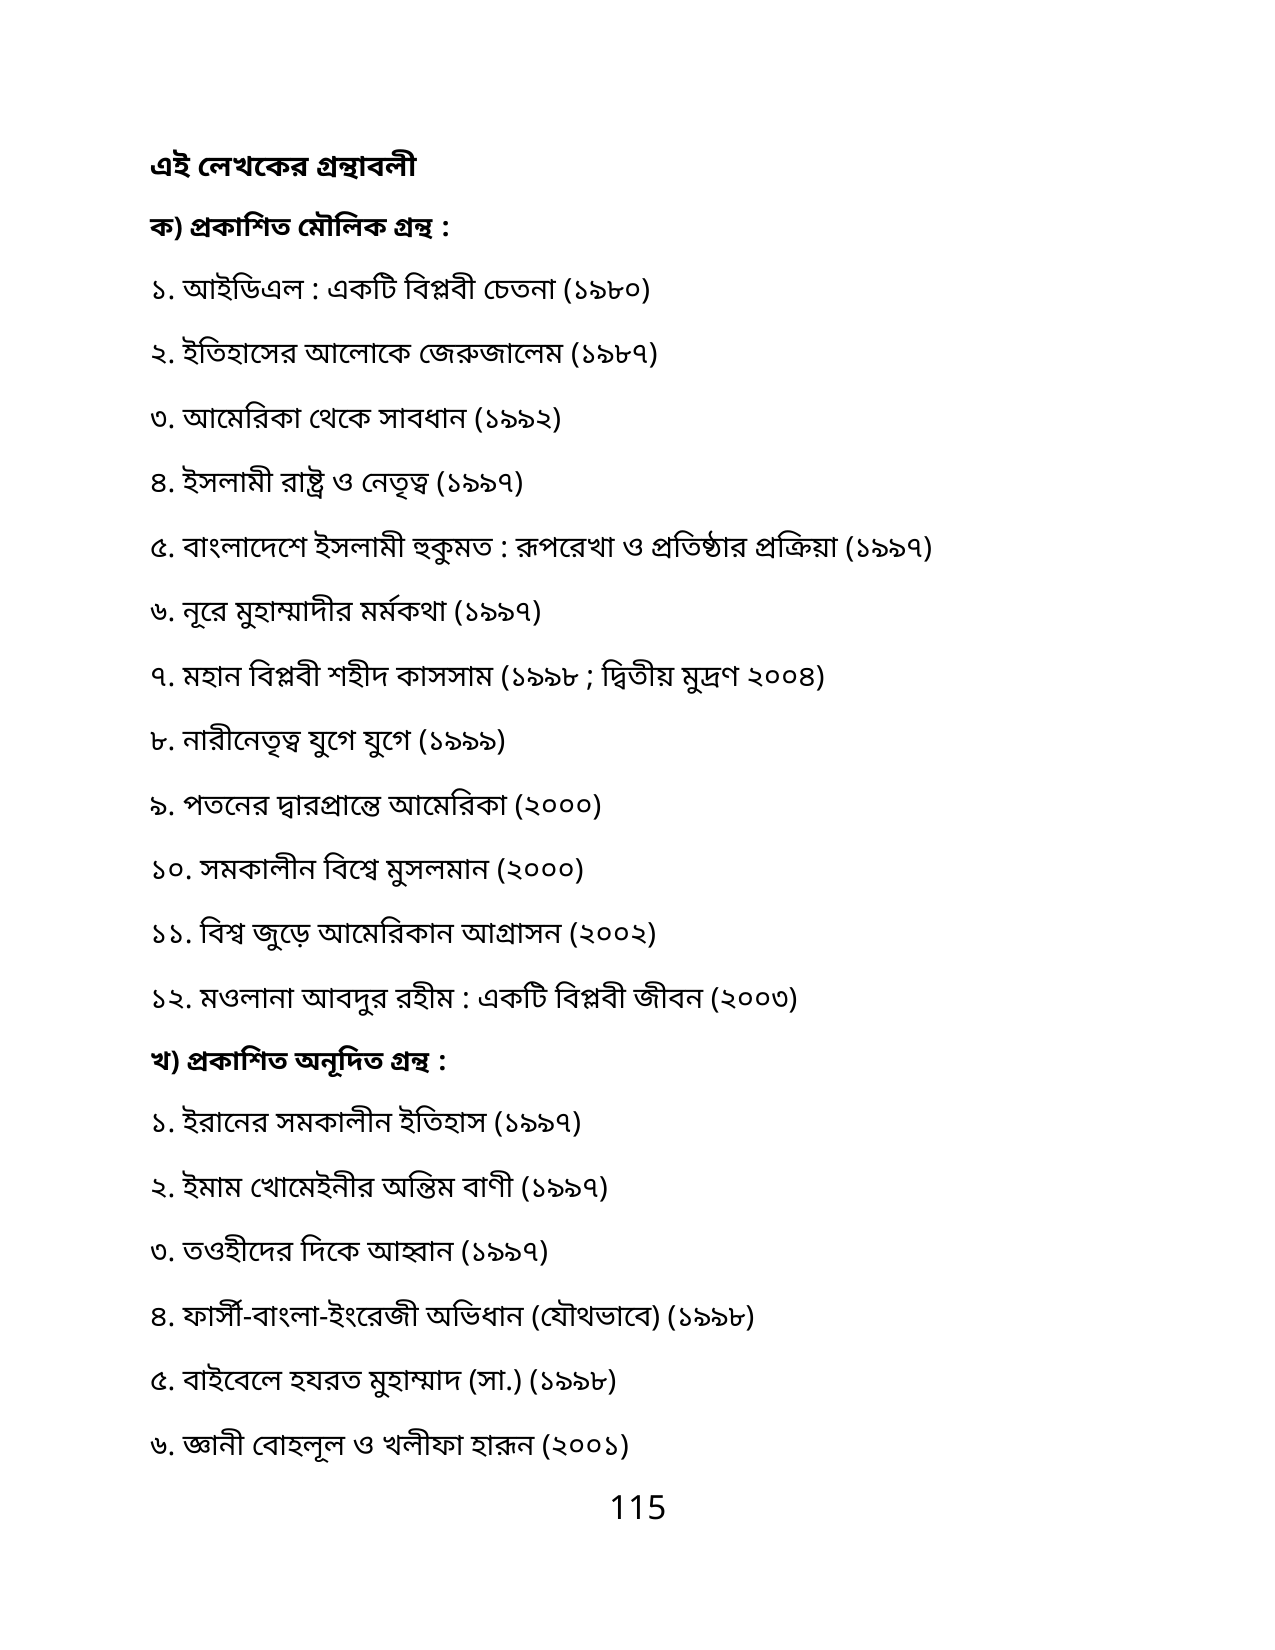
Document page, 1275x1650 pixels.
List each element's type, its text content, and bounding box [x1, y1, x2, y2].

text ১. ইরানের সমকালীন ইতিহাস (১৯৯৭) [150, 1102, 1125, 1145]
text ৫. বাংলাদেশে ইসলামী হুকুমত : রূপরেখা ও প্রতিষ্ঠার প্রক্রিয়া (১৯৯৭) [150, 526, 1125, 569]
text ৩. আমেরিকা থেকে সাবধান (১৯৯২) [150, 397, 1125, 440]
text ৯. পতনের দ্বারপ্রান্তে আমেরিকা (২০০০) [150, 784, 1125, 827]
text ৫. বাইবেলে হযরত মুহাম্মাদ (সা.) (১৯৯৮) [150, 1359, 1125, 1403]
text ১. আইডিএল : একটি বিপ্লবী চেতনা (১৯৮০) [150, 268, 1125, 311]
text এই লেখকের গ্রন্থাবলী [150, 150, 1125, 189]
text ৬. নূরে মুহাম্মাদীর মর্মকথা (১৯৯৭) [150, 590, 1125, 633]
text ২. ইতিহাসের আলোকে জেরুজালেম (১৯৮৭) [150, 332, 1125, 375]
text ৪. ইসলামী রাষ্ট্র ও নেতৃত্ব (১৯৯৭) [150, 461, 1125, 504]
text ক) প্রকাশিত মৌলিক গ্রন্থ : [150, 208, 1125, 248]
text ১০. সমকালীন বিশ্বে মুসলমান (২০০০) [150, 848, 1125, 891]
text ৮. নারীনেতৃত্ব যুগে যুগে (১৯৯৯) [150, 719, 1125, 762]
text ১২. মওলানা আবদুর রহীম : একটি বিপ্লবী জীবন (২০০৩) [150, 977, 1125, 1020]
text খ) প্রকাশিত অনূদিত গ্রন্থ : [150, 1042, 1125, 1082]
text ৬. জ্ঞানী বোহলূল ও খলীফা হারূন (২০০১) [150, 1424, 1125, 1467]
text ২. ইমাম খোমেইনীর অন্তিম বাণী (১৯৯৭) [150, 1166, 1125, 1209]
text ৩. তওহীদের দিকে আহ্বান (১৯৯৭) [150, 1231, 1125, 1274]
text ১১. বিশ্ব জুড়ে আমেরিকান আগ্রাসন (২০০২) [150, 913, 1125, 956]
text ৪. ফার্সী-বাংলা-ইংরেজী অভিধান (যৌথভাবে) (১৯৯৮) [150, 1295, 1125, 1338]
text ৭. মহান বিপ্লবী শহীদ কাসসাম (১৯৯৮ ; দ্বিতীয় মুদ্রণ ২০০৪) [150, 655, 1125, 698]
